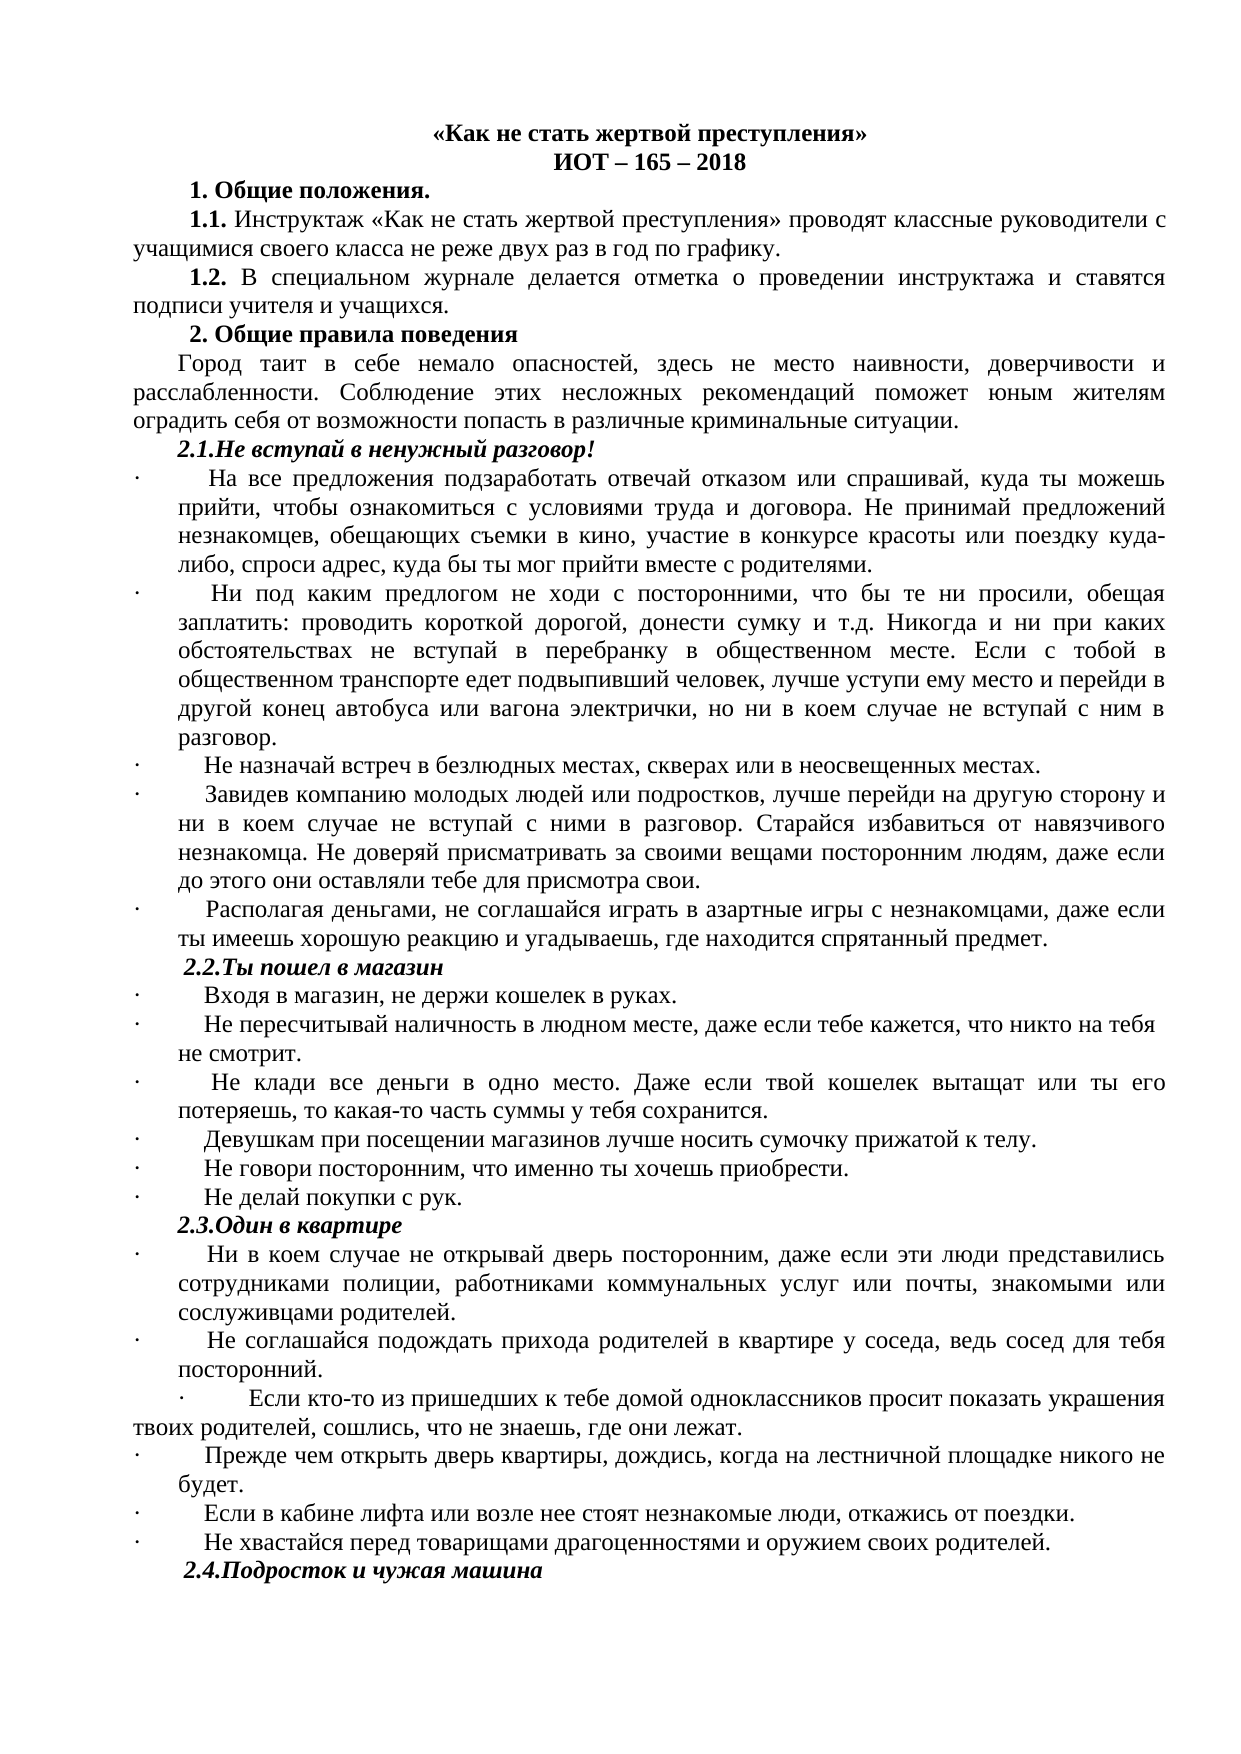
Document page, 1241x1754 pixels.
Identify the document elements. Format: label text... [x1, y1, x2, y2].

text 1.2. В специальном журнале делается отметка о проведении инструктажа и ставятся подписи учителя и учащихся. [133, 262, 1167, 319]
text 2.3.Один в квартире [133, 1211, 1167, 1239]
text · Не соглашайся подождать прихода родителей в квартире у соседа, ведь сосед для тебя посторонний. [133, 1326, 1167, 1383]
text 2.1.Не вступай в ненужный разговор! [133, 434, 1167, 463]
text · Ни в коем случае не открывай дверь посторонним, даже если эти люди представились сотрудниками полиции, работниками коммунальных услуг или почты, знакомыми или сослуживцами родителей. [133, 1239, 1167, 1326]
text 2.2.Ты пошел в магазин [133, 952, 1167, 981]
text · Располагая деньгами, не соглашайся играть в азартные игры с незнакомцами, даже если ты имеешь хорошую реакцию и угадываешь, где находится спрятанный предмет. [133, 894, 1167, 952]
text «Как не стать жертвой преступления» [133, 118, 1167, 147]
text · Не делай покупки с рук. [133, 1182, 1167, 1211]
text · Не пересчитывай наличность в людном месте, даже если тебе кажется, что никто на тебя не смотрит. [133, 1009, 1167, 1067]
text · Не хвастайся перед товарищами драгоценностями и оружием своих родителей. [133, 1527, 1167, 1556]
text · Не клади все деньги в одно место. Даже если твой кошелек вытащат или ты его потеряешь, то какая-то часть суммы у тебя сохранится. [133, 1067, 1167, 1124]
text 1.1. Инструктаж «Как не стать жертвой преступления» проводят классные руководители с учащимися своего класса не реже двух раз в год по графику. [133, 204, 1167, 262]
text Город таит в себе немало опасностей, здесь не место наивности, доверчивости и расслабленности. Соблюдение этих несложных рекомендаций поможет юным жителям оградить себя от возможности попасть в различные криминальные ситуации. [133, 348, 1167, 434]
text · На все предложения подзаработать отвечай отказом или спрашивай, куда ты можешь прийти, чтобы ознакомиться с условиями труда и договора. Не принимай предложений незнакомцев, обещающих съемки в кино, участие в конкурсе красоты или поездку куда-либо, спроси адрес, куда бы ты мог прийти вместе с родителями. [133, 463, 1167, 578]
text · Девушкам при посещении магазинов лучше носить сумочку прижатой к телу. [133, 1124, 1167, 1153]
text 2. Общие правила поведения [133, 319, 1167, 348]
text ИОТ – 165 – 2018 [133, 147, 1167, 176]
text · Не говори посторонним, что именно ты хочешь приобрести. [133, 1153, 1167, 1182]
text · Не назначай встреч в безлюдных местах, скверах или в неосвещенных местах. [133, 751, 1167, 779]
text · Если кто-то из пришедших к тебе домой одноклассников просит показать украшения твоих родителей, сошлись, что не знаешь, где они лежат. [133, 1383, 1167, 1441]
text · Прежде чем открыть дверь квартиры, дождись, когда на лестничной площадке никого не будет. [133, 1441, 1167, 1498]
text 2.4.Подросток и чужая машина [133, 1556, 1167, 1584]
text · Входя в магазин, не держи кошелек в руках. [133, 981, 1167, 1009]
text · Если в кабине лифта или возле нее стоят незнакомые люди, откажись от поездки. [133, 1498, 1167, 1527]
text 1. Общие положения. [133, 176, 1167, 204]
text · Завидев компанию молодых людей или подростков, лучше перейди на другую сторону и ни в коем случае не вступай с ними в разговор. Старайся избавиться от навязчивого незнакомца. Не доверяй присматривать за своими вещами посторонним людям, даже если до этого они оставляли тебе для присмотра свои. [133, 779, 1167, 894]
text · Ни под каким предлогом не ходи с посторонними, что бы те ни просили, обещая заплатить: проводить короткой дорогой, донести сумку и т.д. Никогда и ни при каких обстоятельствах не вступай в перебранку в общественном месте. Если с тобой в общественном транспорте едет подвыпивший человек, лучше уступи ему место и перейди в другой конец автобуса или вагона электрички, но ни в коем случае не вступай с ним в разговор. [133, 578, 1167, 751]
